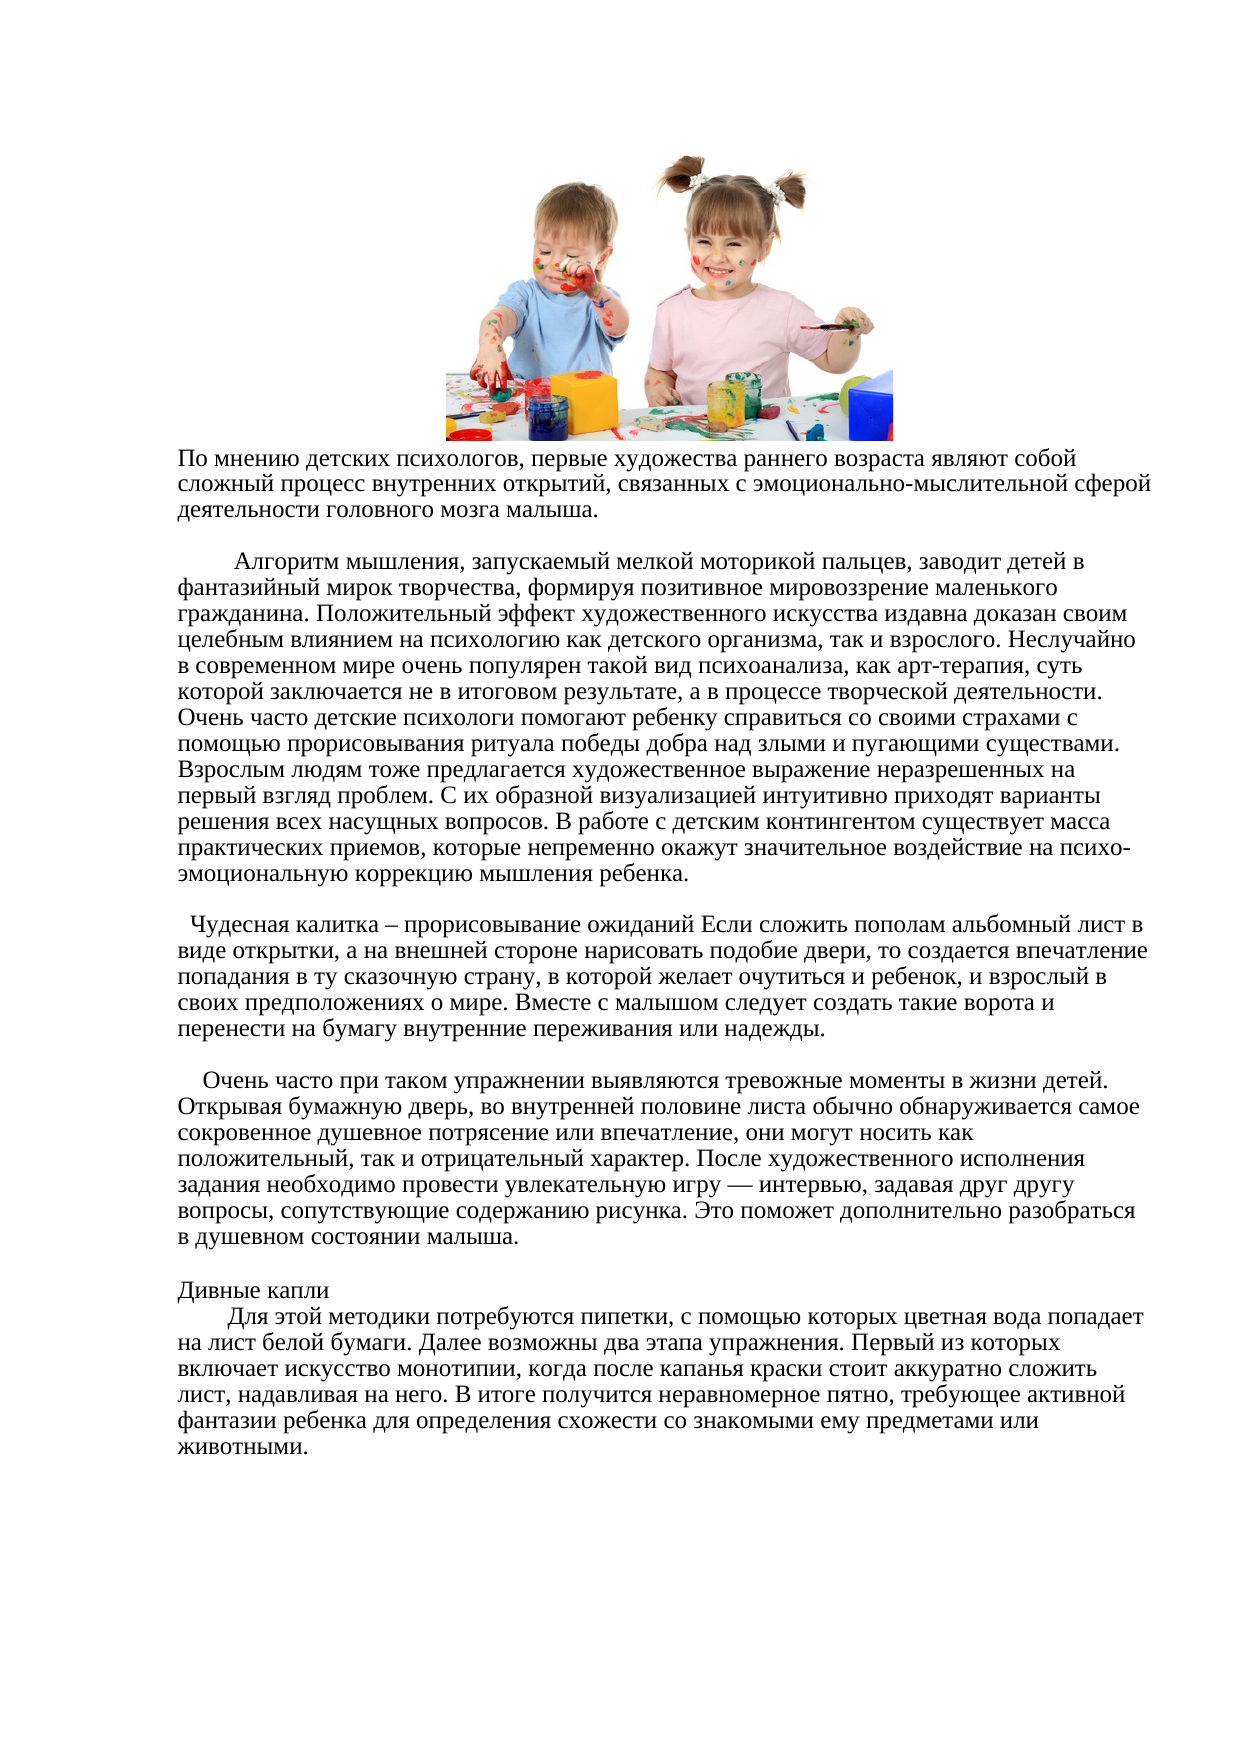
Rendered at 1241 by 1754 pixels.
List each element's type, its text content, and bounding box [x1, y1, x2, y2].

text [177, 1278, 1152, 1486]
text По мнению детских психологов, первые художества раннего возраста являют собой сложный процесс внутренних открытий, связанных с эмоционально-мыслительной сферой деятельности головного мозга малыша. Алгоритм мышления, запускаемый мелкой моторикой пальцев, заводит детей в фантазийный мирок творчества, формируя позитивное мировоззрение маленького гражданина. Положительный эффект художественного искусства издавна доказан своим целебным влиянием на психологию как детского организма, так и взрослого. Неслучайно в современном мире очень популярен такой вид психоанализа, как арт-терапия, суть которой заключается не в итоговом результате, а в процессе творческой деятельности. Очень часто детские психологи помогают ребенку справиться со своими страхами с помощью прорисовывания ритуала победы добра над злыми и пугающими существами. Взрослым людям тоже предлагается художественное выражение неразрешенных на первый взгляд проблем. С их образной визуализацией интуитивно приходят варианты решения всех насущных вопросов. В работе с детским контингентом существует масса практических приемов, которые непременно окажут значительное воздействие на психо-эмоциональную коррекцию мышления ребенка. Чудесная калитка – прорисовывание ожиданий Если сложить пополам альбомный лист в виде открытки, а на внешней стороне нарисовать подобие двери, то создается впечатление попадания в ту сказочную страну, в которой желает очутиться и ребенок, и взрослый в своих предположениях о мире. Вместе с малышом следует создать такие ворота и перенести на бумагу внутренние переживания или надежды. Очень часто при таком упражнении выявляются тревожные моменты в жизни детей. Открывая бумажную дверь, во внутренней половине листа обычно обнаруживается самое сокровенное душевное потрясение или впечатление, они могут носить как положительный, так и отрицательный характер. После художественного исполнения задания необходимо провести увлекательную игру — интервью, задавая друг другу вопросы, сопутствующие содержанию рисунка. Это поможет дополнительно разобраться в душевном состоянии малыша. [177, 446, 1152, 1249]
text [177, 118, 1152, 446]
picture [446, 141, 894, 441]
